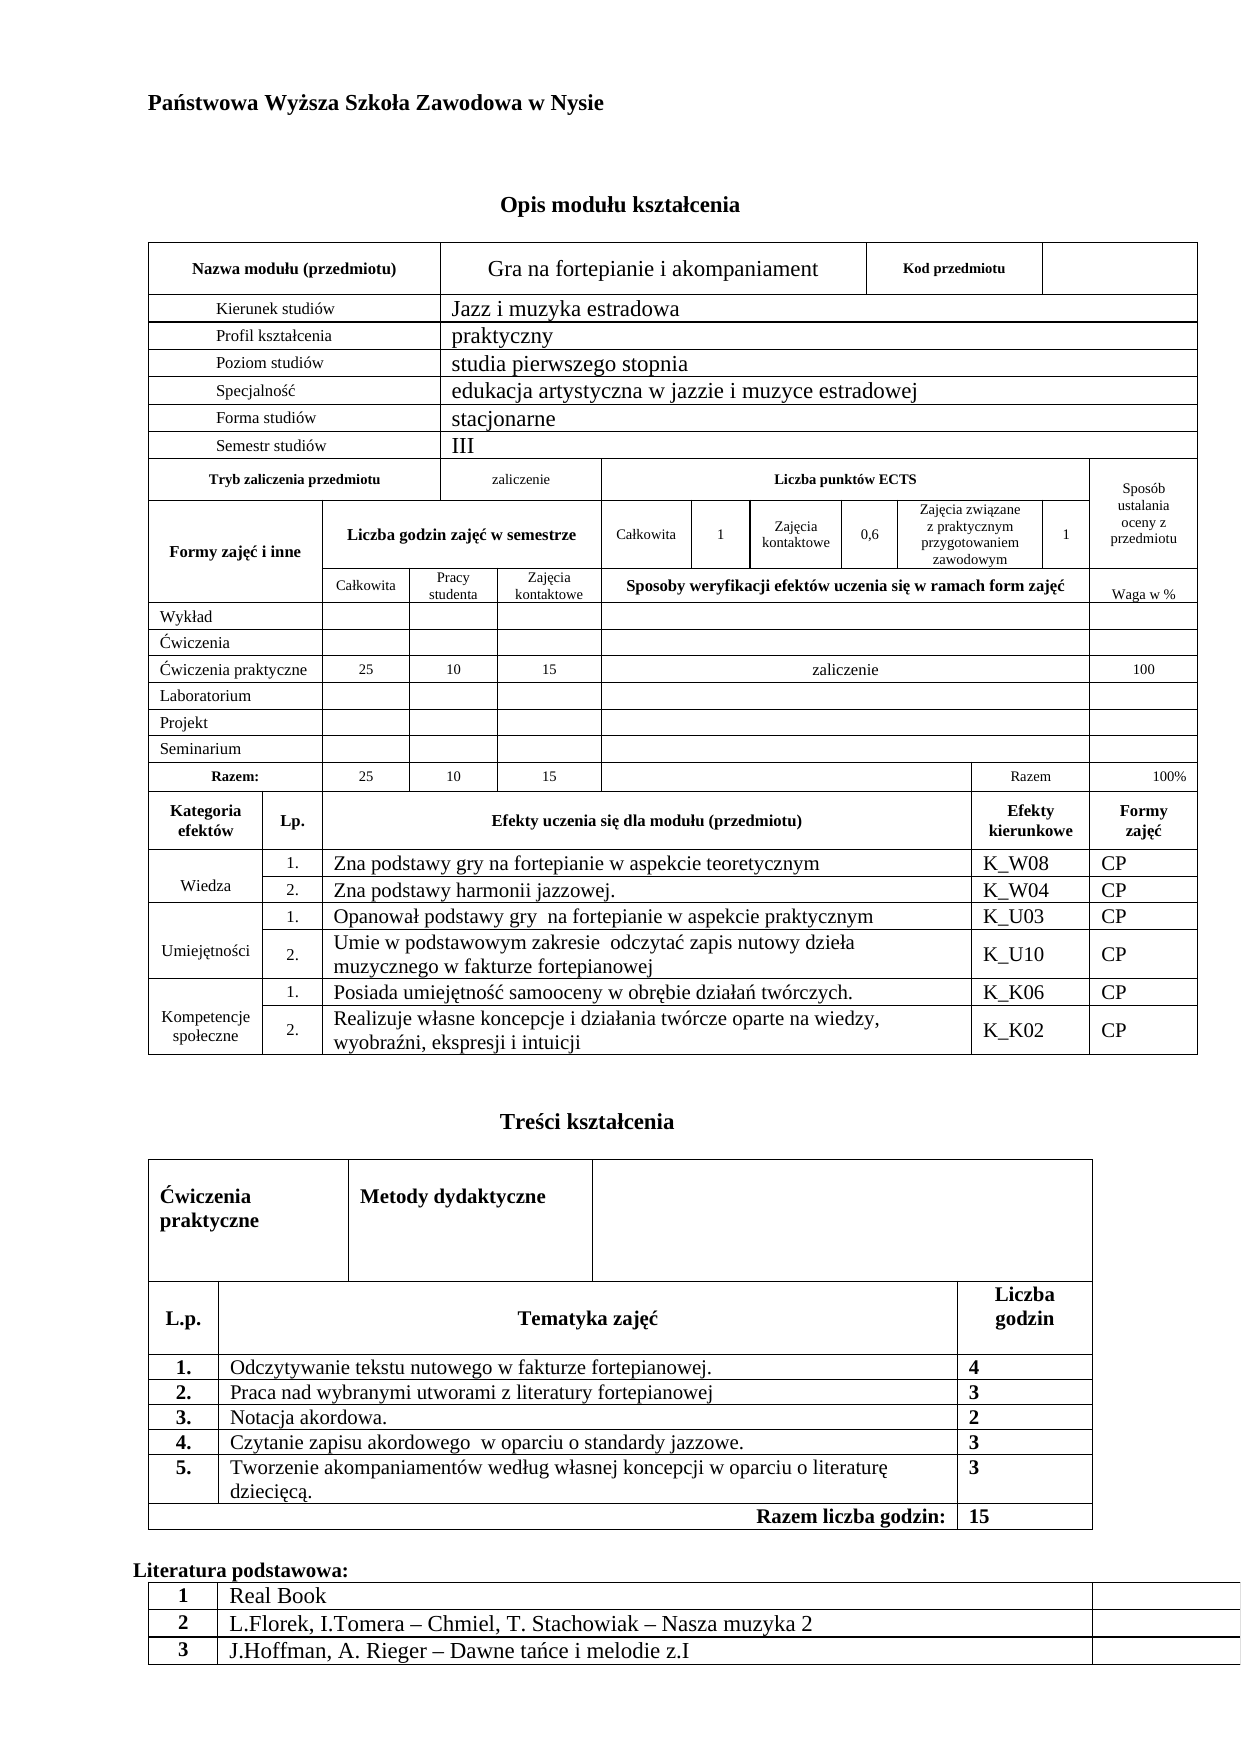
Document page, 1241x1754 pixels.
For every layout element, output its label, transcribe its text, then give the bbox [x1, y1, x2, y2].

table_cell 1. [149, 1355, 218, 1379]
table_cell Jazz i muzyka estradowa [441, 295, 1197, 321]
table_cell [323, 710, 409, 735]
table_cell Efekty kierunkowe [972, 792, 1089, 849]
table_cell [323, 736, 409, 762]
table_cell Ćwiczenia praktyczne [149, 656, 322, 682]
table_cell L.p. [149, 1282, 218, 1354]
table_cell [410, 736, 497, 762]
text Opis modułu kształcenia [148, 191, 1092, 217]
table_cell 0,6 [842, 501, 897, 568]
table_cell 4 [958, 1355, 1092, 1379]
table_cell Tryb zaliczenia przedmiotu [149, 459, 440, 499]
table_cell 10 [410, 656, 497, 682]
table_cell 3. [149, 1405, 218, 1429]
table_cell Liczba godzin [958, 1282, 1092, 1354]
table_cell [410, 630, 497, 655]
table_cell [323, 630, 409, 655]
table_cell 1 [692, 501, 749, 568]
table_cell Całkowita [323, 569, 409, 602]
table_cell CP [1090, 877, 1197, 902]
table_cell Efekty uczenia się dla modułu (przedmiotu) [323, 792, 971, 849]
table_cell Pracy studenta [410, 569, 497, 602]
table_cell 1 [1043, 501, 1089, 568]
table_cell 3 [958, 1430, 1092, 1454]
table_cell CP [1090, 930, 1197, 978]
table_cell K_U10 [972, 930, 1089, 978]
table_cell CP [1090, 903, 1197, 929]
table_cell [323, 603, 409, 629]
table_cell Zajęcia kontaktowe [751, 501, 841, 568]
table_cell [602, 603, 1089, 629]
table_cell 15 [498, 763, 601, 791]
table_cell Liczba godzin zajęć w semestrze [323, 501, 601, 568]
table_cell [410, 603, 497, 629]
table_cell [1090, 630, 1197, 655]
table_cell Kategoria efektów [149, 792, 262, 849]
table_cell Notacja akordowa. [219, 1405, 957, 1429]
table_cell Tematyka zajęć [219, 1282, 957, 1354]
table_cell [1093, 1610, 1240, 1636]
table_cell Kompetencje społeczne [149, 979, 262, 1054]
table_cell Formy zajęć i inne [149, 501, 322, 602]
table_header [1093, 1583, 1240, 1609]
table_cell 100% [1090, 763, 1197, 791]
text Państwowa Wyższa Szkoła Zawodowa w Nysie [148, 89, 1092, 115]
table_cell [323, 683, 409, 708]
table_cell 4. [149, 1430, 218, 1454]
table_cell CP [1090, 850, 1197, 876]
table_cell Zajęcia kontaktowe [498, 569, 601, 602]
table_cell Zna podstawy harmonii jazzowej. [323, 877, 971, 902]
table_cell Ćwiczenia [149, 630, 322, 655]
table_cell [410, 710, 497, 735]
table_cell 3 [149, 1638, 217, 1664]
table_cell Profil kształcenia [149, 323, 440, 349]
table_header Ćwiczenia praktyczne [149, 1160, 348, 1281]
table_cell Lp. [263, 792, 322, 849]
table_cell 2 [149, 1610, 217, 1636]
table_cell Kierunek studiów [149, 295, 440, 321]
table_cell Sposoby weryfikacji efektów uczenia się w ramach form zajęć [602, 569, 1089, 602]
table_cell CP [1090, 1006, 1197, 1054]
text Literatura podstawowa: [133, 1557, 1092, 1582]
table_header [1043, 243, 1197, 294]
table_cell [498, 710, 601, 735]
table_cell Formy zajęć [1090, 792, 1197, 849]
table_header Real Book [218, 1583, 1092, 1609]
table_cell stacjonarne [441, 405, 1197, 431]
table_cell K_K06 [972, 979, 1089, 1004]
table_cell Projekt [149, 710, 322, 735]
table_cell Waga w % [1090, 569, 1197, 602]
table_header Nazwa modułu (przedmiotu) [149, 243, 440, 294]
table_cell K_W08 [972, 850, 1089, 876]
table_cell Razem: [149, 763, 322, 791]
table_cell 3 [958, 1380, 1092, 1404]
table_cell 2. [263, 930, 322, 978]
table_cell K_K02 [972, 1006, 1089, 1054]
table_cell [602, 763, 971, 791]
table_cell [1090, 603, 1197, 629]
table_cell 1. [263, 903, 322, 929]
table_cell Seminarium [149, 736, 322, 762]
table_cell Opanował podstawy gry na fortepianie w aspekcie praktycznym [323, 903, 971, 929]
text Treści kształcenia [148, 1108, 1092, 1134]
table_cell [1090, 736, 1197, 762]
table_cell Umie w podstawowym zakresie odczytać zapis nutowy dzieła muzycznego w fakturze fortepianowej [323, 930, 971, 978]
table_cell Poziom studiów [149, 350, 440, 376]
table_header Gra na fortepianie i akompaniament [441, 243, 866, 294]
table_cell Liczba punktów ECTS [602, 459, 1089, 499]
table_cell [602, 736, 1089, 762]
table_cell CP [1090, 979, 1197, 1004]
table_cell L.Florek, I.Tomera – Chmiel, T. Stachowiak – Nasza muzyka 2 [218, 1610, 1092, 1636]
table_cell studia pierwszego stopnia [441, 350, 1197, 376]
table_cell Semestr studiów [149, 432, 440, 458]
table_cell 1. [263, 979, 322, 1004]
table_cell 25 [323, 656, 409, 682]
table_cell Razem [972, 763, 1089, 791]
table_cell edukacja artystyczna w jazzie i muzyce estradowej [441, 377, 1197, 403]
table_cell Umiejętności [149, 903, 262, 978]
table_cell Zajęcia związane z praktycznym przygotowaniem zawodowym [898, 501, 1042, 568]
table_cell [1093, 1638, 1240, 1664]
table_cell Wiedza [149, 850, 262, 902]
table_cell 2. [263, 877, 322, 902]
table_cell [498, 736, 601, 762]
table_cell [602, 710, 1089, 735]
table_cell K_U03 [972, 903, 1089, 929]
table_cell [1090, 710, 1197, 735]
table_cell Realizuje własne koncepcje i działania twórcze oparte na wiedzy, wyobraźni, ekspresji i intuicji [323, 1006, 971, 1054]
table_cell 10 [410, 763, 497, 791]
table_cell [498, 630, 601, 655]
table_cell [498, 603, 601, 629]
table_cell zaliczenie [602, 656, 1089, 682]
table_cell praktyczny [441, 323, 1197, 349]
table_cell Zna podstawy gry na fortepianie w aspekcie teoretycznym [323, 850, 971, 876]
table_cell Posiada umiejętność samooceny w obrębie działań twórczych. [323, 979, 971, 1004]
table_cell 100 [1090, 656, 1197, 682]
table_cell Praca nad wybranymi utworami z literatury fortepianowej [219, 1380, 957, 1404]
table_cell [1090, 683, 1197, 708]
table_cell 15 [498, 656, 601, 682]
table_cell Laboratorium [149, 683, 322, 708]
table_cell Sposób ustalania oceny z przedmiotu [1090, 459, 1197, 568]
table_cell [410, 683, 497, 708]
table_cell Wykład [149, 603, 322, 629]
table_cell Forma studiów [149, 405, 440, 431]
table_cell 1. [263, 850, 322, 876]
table_cell 3 [958, 1455, 1092, 1503]
table_cell Specjalność [149, 377, 440, 403]
table_cell 5. [149, 1455, 218, 1503]
table_cell 15 [958, 1504, 1092, 1528]
table_header 1 [149, 1583, 217, 1609]
table_cell 2. [263, 1006, 322, 1054]
table_cell Odczytywanie tekstu nutowego w fakturze fortepianowej. [219, 1355, 957, 1379]
table_cell [498, 683, 601, 708]
table_cell Razem liczba godzin: [149, 1504, 957, 1528]
table_header Kod przedmiotu [867, 243, 1042, 294]
table_cell Całkowita [602, 501, 691, 568]
table_cell Tworzenie akompaniamentów według własnej koncepcji w oparciu o literaturę dziecięcą. [219, 1455, 957, 1503]
table_header [593, 1160, 1092, 1281]
table_cell [602, 630, 1089, 655]
table_cell zaliczenie [441, 459, 601, 499]
table_cell 2. [149, 1380, 218, 1404]
table_cell III [441, 432, 1197, 458]
table_cell 25 [323, 763, 409, 791]
table_cell K_W04 [972, 877, 1089, 902]
table_header Metody dydaktyczne [349, 1160, 592, 1281]
table_cell Czytanie zapisu akordowego w oparciu o standardy jazzowe. [219, 1430, 957, 1454]
table_cell 2 [958, 1405, 1092, 1429]
table_cell [602, 683, 1089, 708]
table_cell J.Hoffman, A. Rieger – Dawne tańce i melodie z.I [218, 1638, 1092, 1664]
